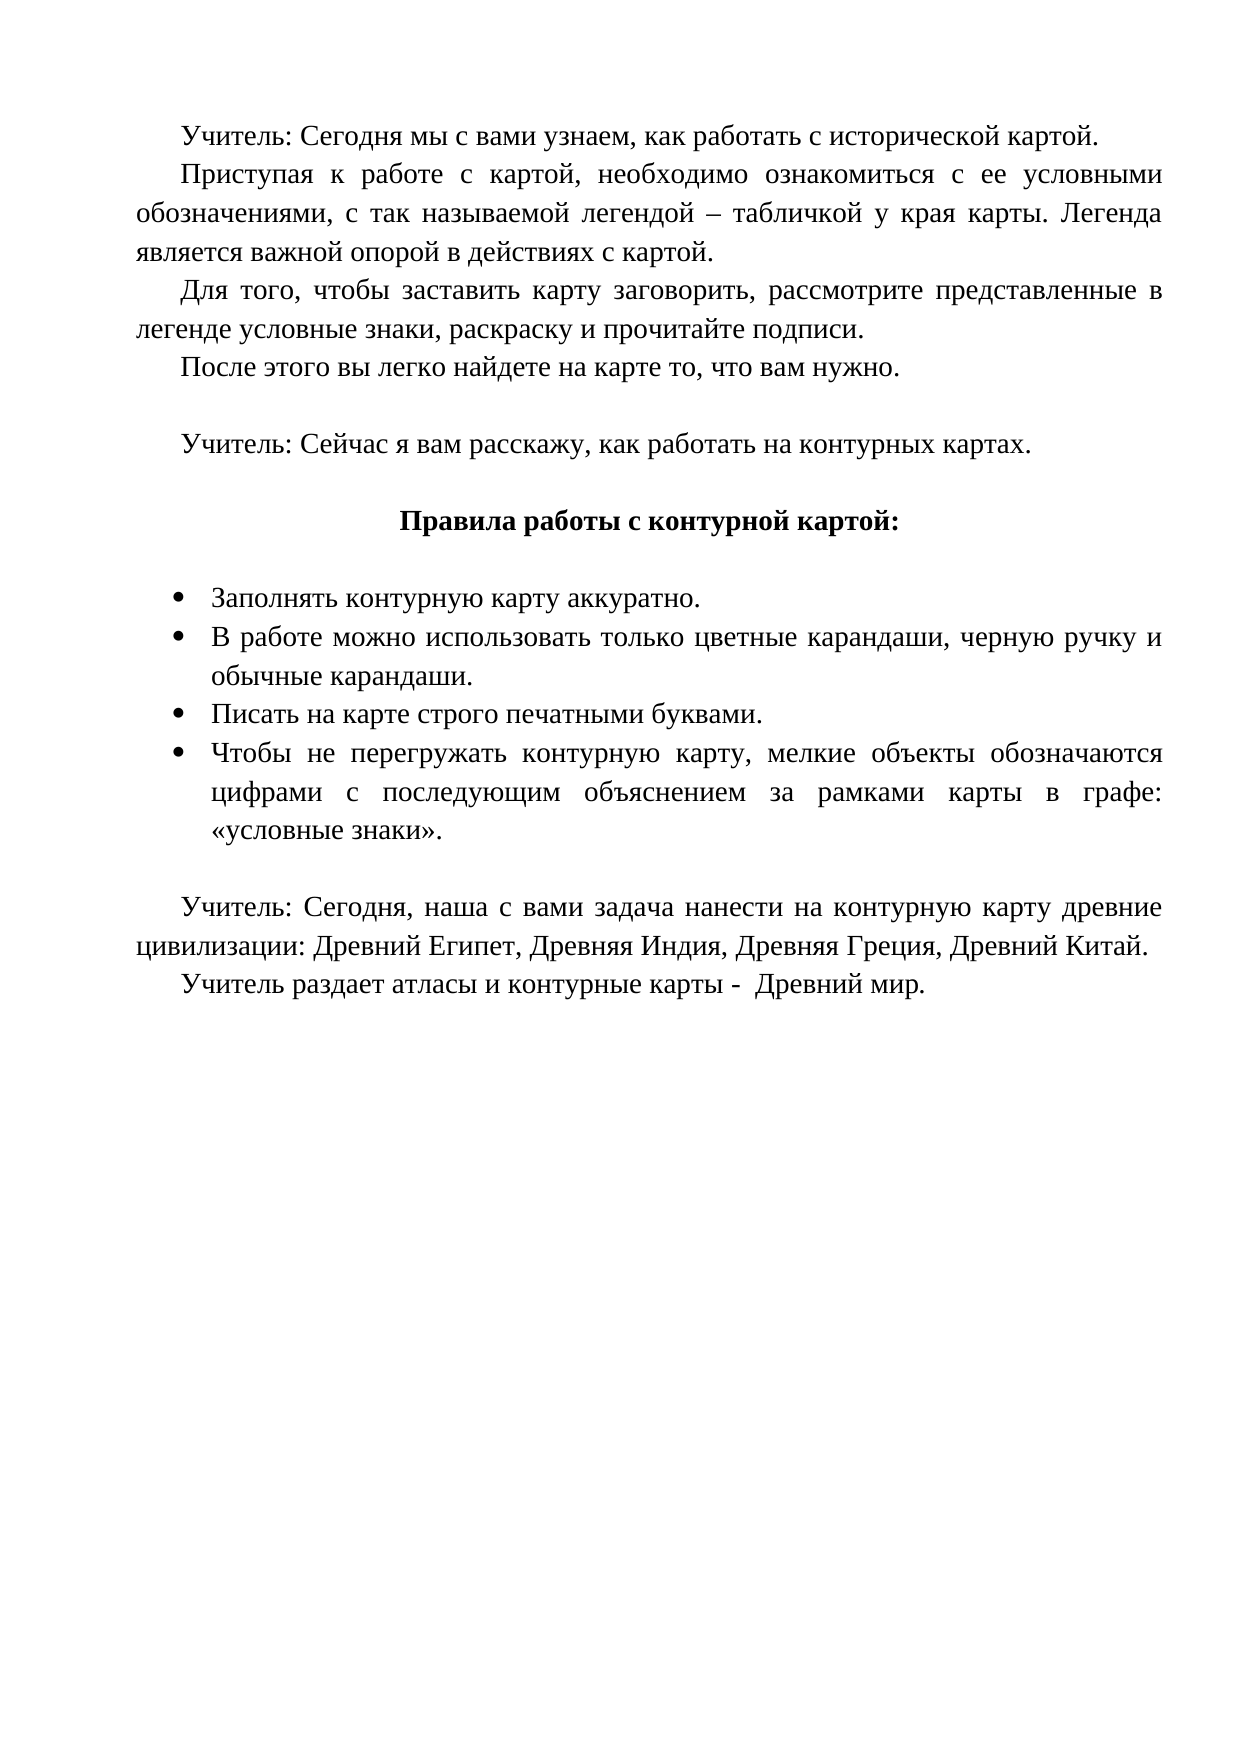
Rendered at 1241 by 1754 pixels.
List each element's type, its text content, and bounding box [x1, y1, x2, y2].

text Учитель раздает атласы и контурные карты - Древний мир. [136, 966, 1163, 1000]
text Правила работы с контурной картой: [136, 503, 1163, 537]
text Приступая к работе с картой, необходимо ознакомиться с ее условными обозначениями, с так называемой легендой – табличкой у края карты. Легенда является важной опорой в действиях с картой. [136, 157, 1163, 267]
text После этого вы легко найдете на карте то, что вам нужно. [136, 349, 1163, 383]
list В работе можно использовать только цветные карандаши, черную ручку и обычные карандаши. [173, 619, 1163, 691]
text Учитель: Сейчас я вам расскажу, как работать на контурных картах. [136, 426, 1163, 460]
text Для того, чтобы заставить карту заговорить, рассмотрите представленные в легенде условные знаки, раскраску и прочитайте подписи. [136, 272, 1163, 344]
list Писать на карте строго печатными буквами. [173, 696, 1163, 730]
list Чтобы не перегружать контурную карту, мелкие объекты обозначаются цифрами с последующим объяснением за рамками карты в графе: «условные знаки». [173, 735, 1163, 846]
text Учитель: Сегодня, наша с вами задача нанести на контурную карту древние цивилизации: Древний Египет, Древняя Индия, Древняя Греция, Древний Китай. [136, 889, 1163, 961]
list Заполнять контурную карту аккуратно. [173, 581, 1163, 614]
text Учитель: Сегодня мы с вами узнаем, как работать с исторической картой. [136, 118, 1163, 152]
